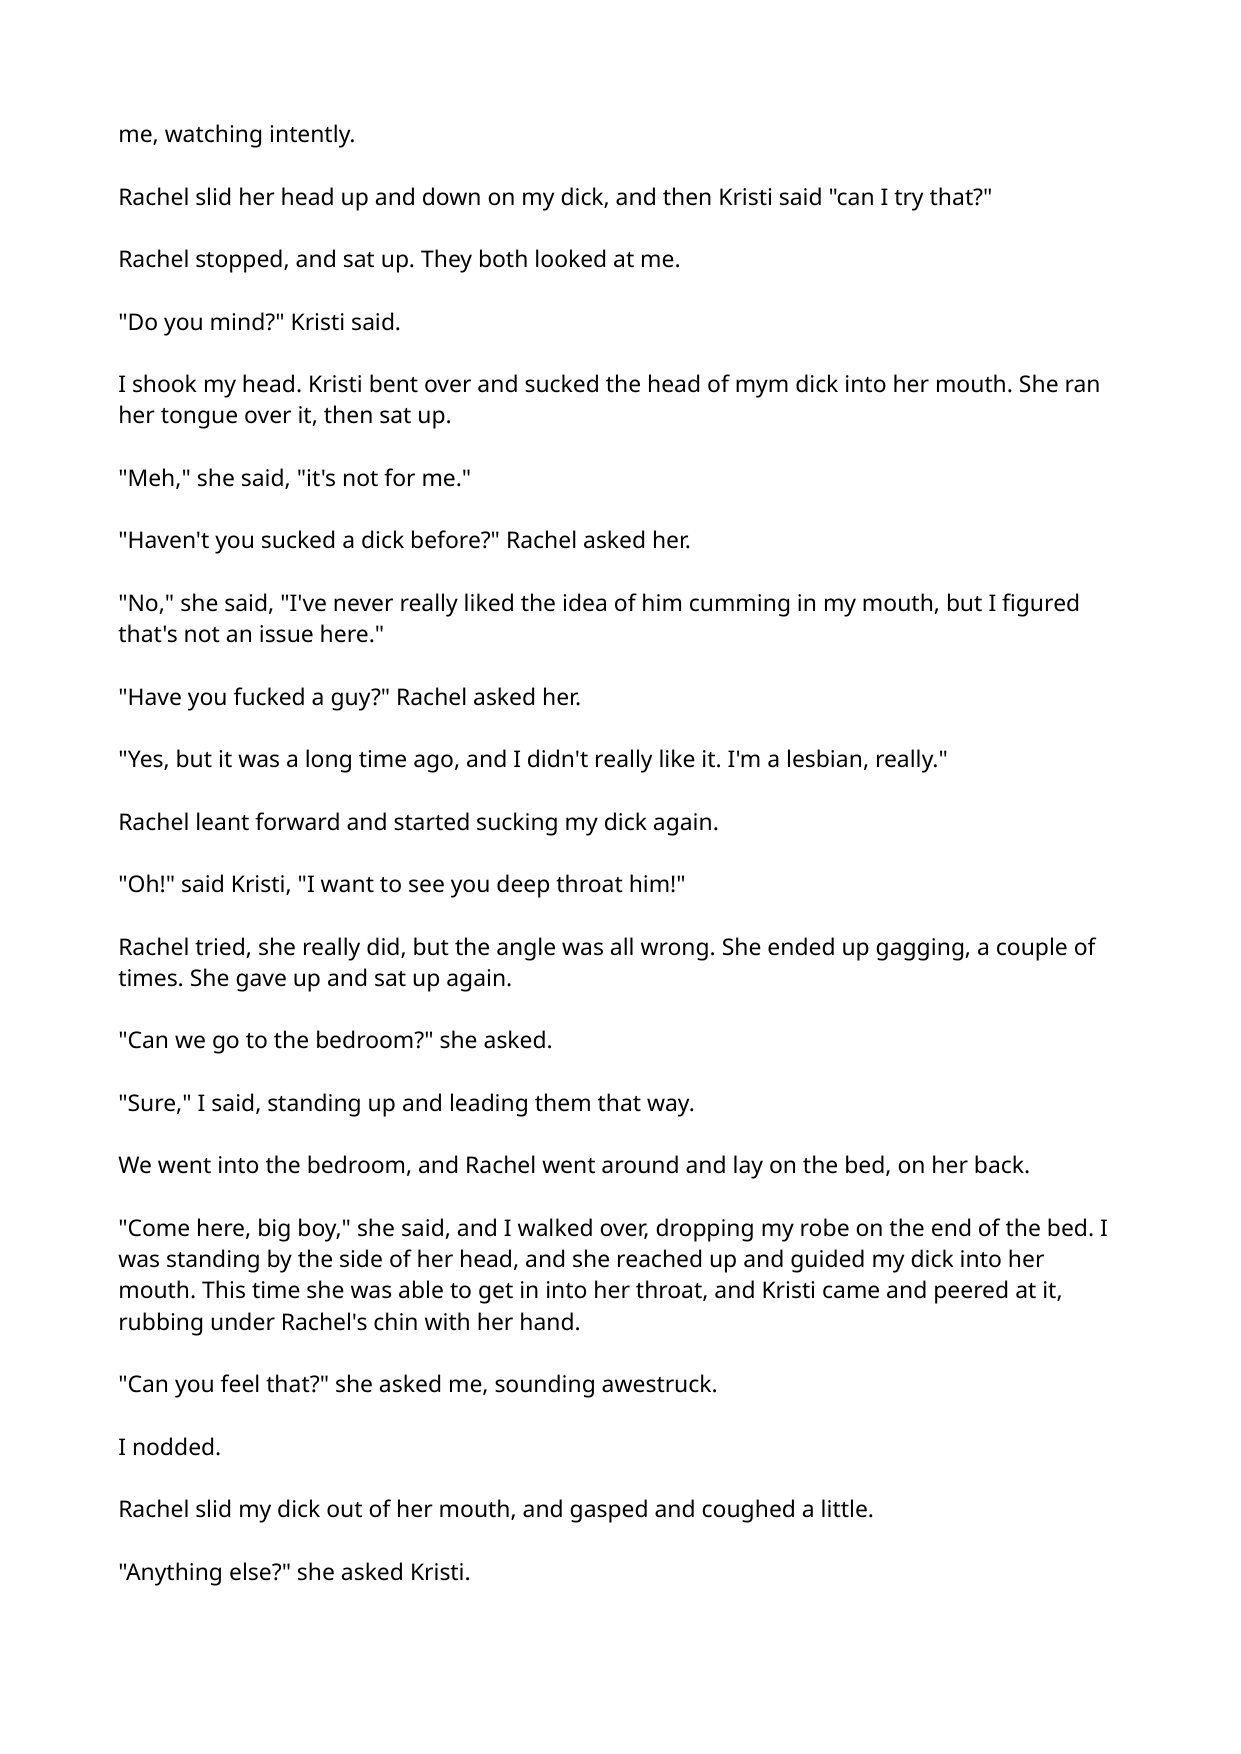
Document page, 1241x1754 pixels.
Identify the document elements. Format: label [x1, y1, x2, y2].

text [118, 118, 1122, 1618]
